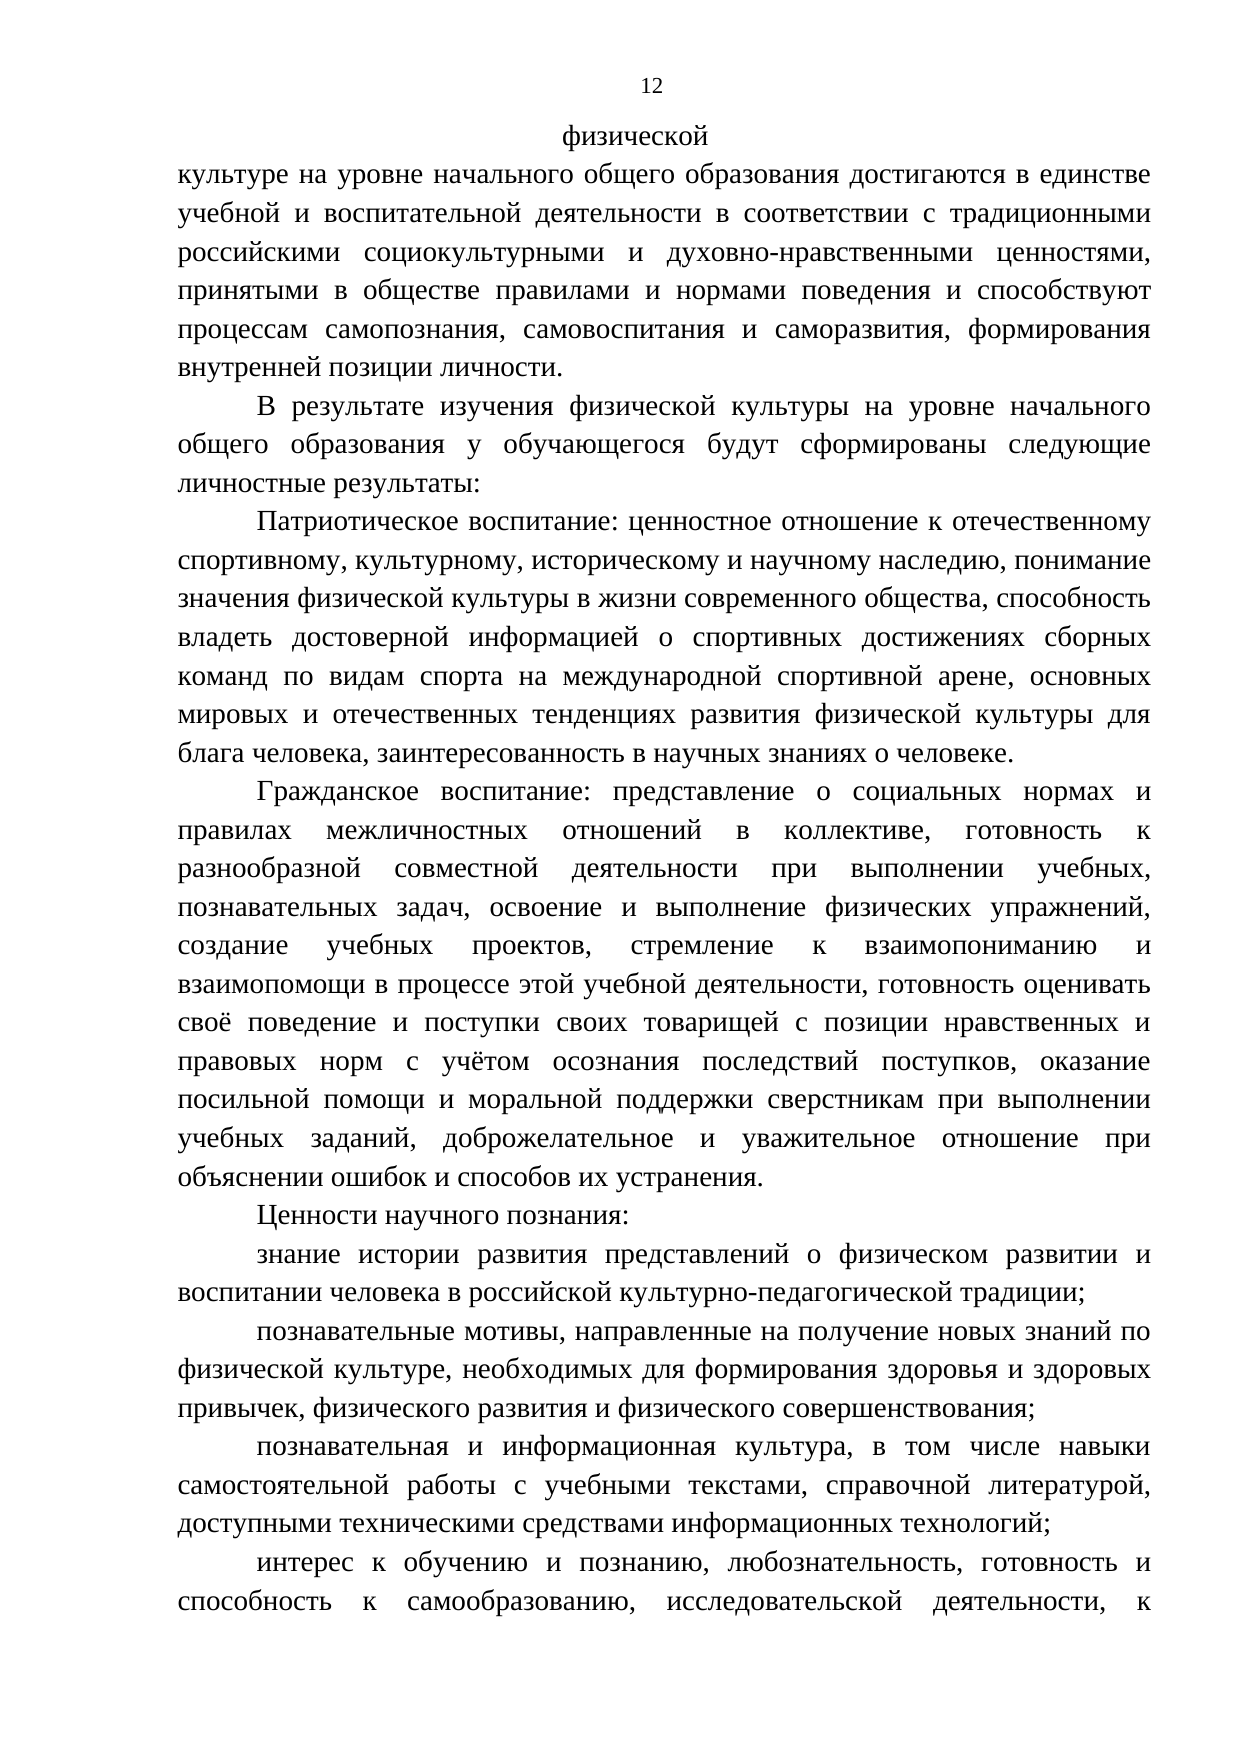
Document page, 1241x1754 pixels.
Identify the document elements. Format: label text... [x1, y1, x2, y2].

text Патриотическое воспитание: ценностное отношение к отечественному спортивному, культурному, историческому и научному наследию, понимание значения физической культуры в жизни современного общества, способность владеть достоверной информацией о спортивных достижениях сборных команд по видам спорта на международной спортивной арене, основных мировых и отечественных тенденциях развития физической культуры для блага человека, заинтересованность в научных знаниях о человеке. [177, 503, 1152, 768]
text познавательные мотивы, направленные на получение новых знаний по физической культуре, необходимых для формирования здоровья и здоровых привычек, физического развития и физического совершенствования; [177, 1313, 1152, 1423]
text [177, 1544, 1152, 1616]
text В результате изучения физической культуры на уровне начального общего образования у обучающегося будут сформированы следующие личностные результаты: [177, 388, 1152, 498]
text познавательная и информационная культура, в том числе навыки самостоятельной работы с учебными текстами, справочной литературой, доступными техническими средствами информационных технологий; [177, 1428, 1152, 1539]
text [177, 118, 1152, 152]
text знание истории развития представлений о физическом развитии и воспитании человека в российской культурно-педагогической традиции; [177, 1236, 1152, 1308]
text Гражданское воспитание: представление о социальных нормах и правилах межличностных отношений в коллективе, готовность к разнообразной совместной деятельности при выполнении учебных, познавательных задач, освоение и выполнение физических упражнений, создание учебных проектов, стремление к взаимопониманию и взаимопомощи в процессе этой учебной деятельности, готовность оценивать своё поведение и поступки своих товарищей с позиции нравственных и правовых норм с учётом осознания последствий поступков, оказание посильной помощи и моральной поддержки сверстникам при выполнении учебных заданий, доброжелательное и уважительное отношение при объяснении ошибок и способов их устранения. [177, 773, 1152, 1192]
text Ценности научного познания: [177, 1197, 1152, 1231]
text культуре на уровне начального общего образования достигаются в единстве учебной и воспитательной деятельности в соответствии с традиционными российскими социокультурными и духовно-нравственными ценностями, принятыми в обществе правилами и нормами поведения и способствуют процессам самопознания, самовоспитания и саморазвития, формирования внутренней позиции личности. [177, 157, 1152, 383]
